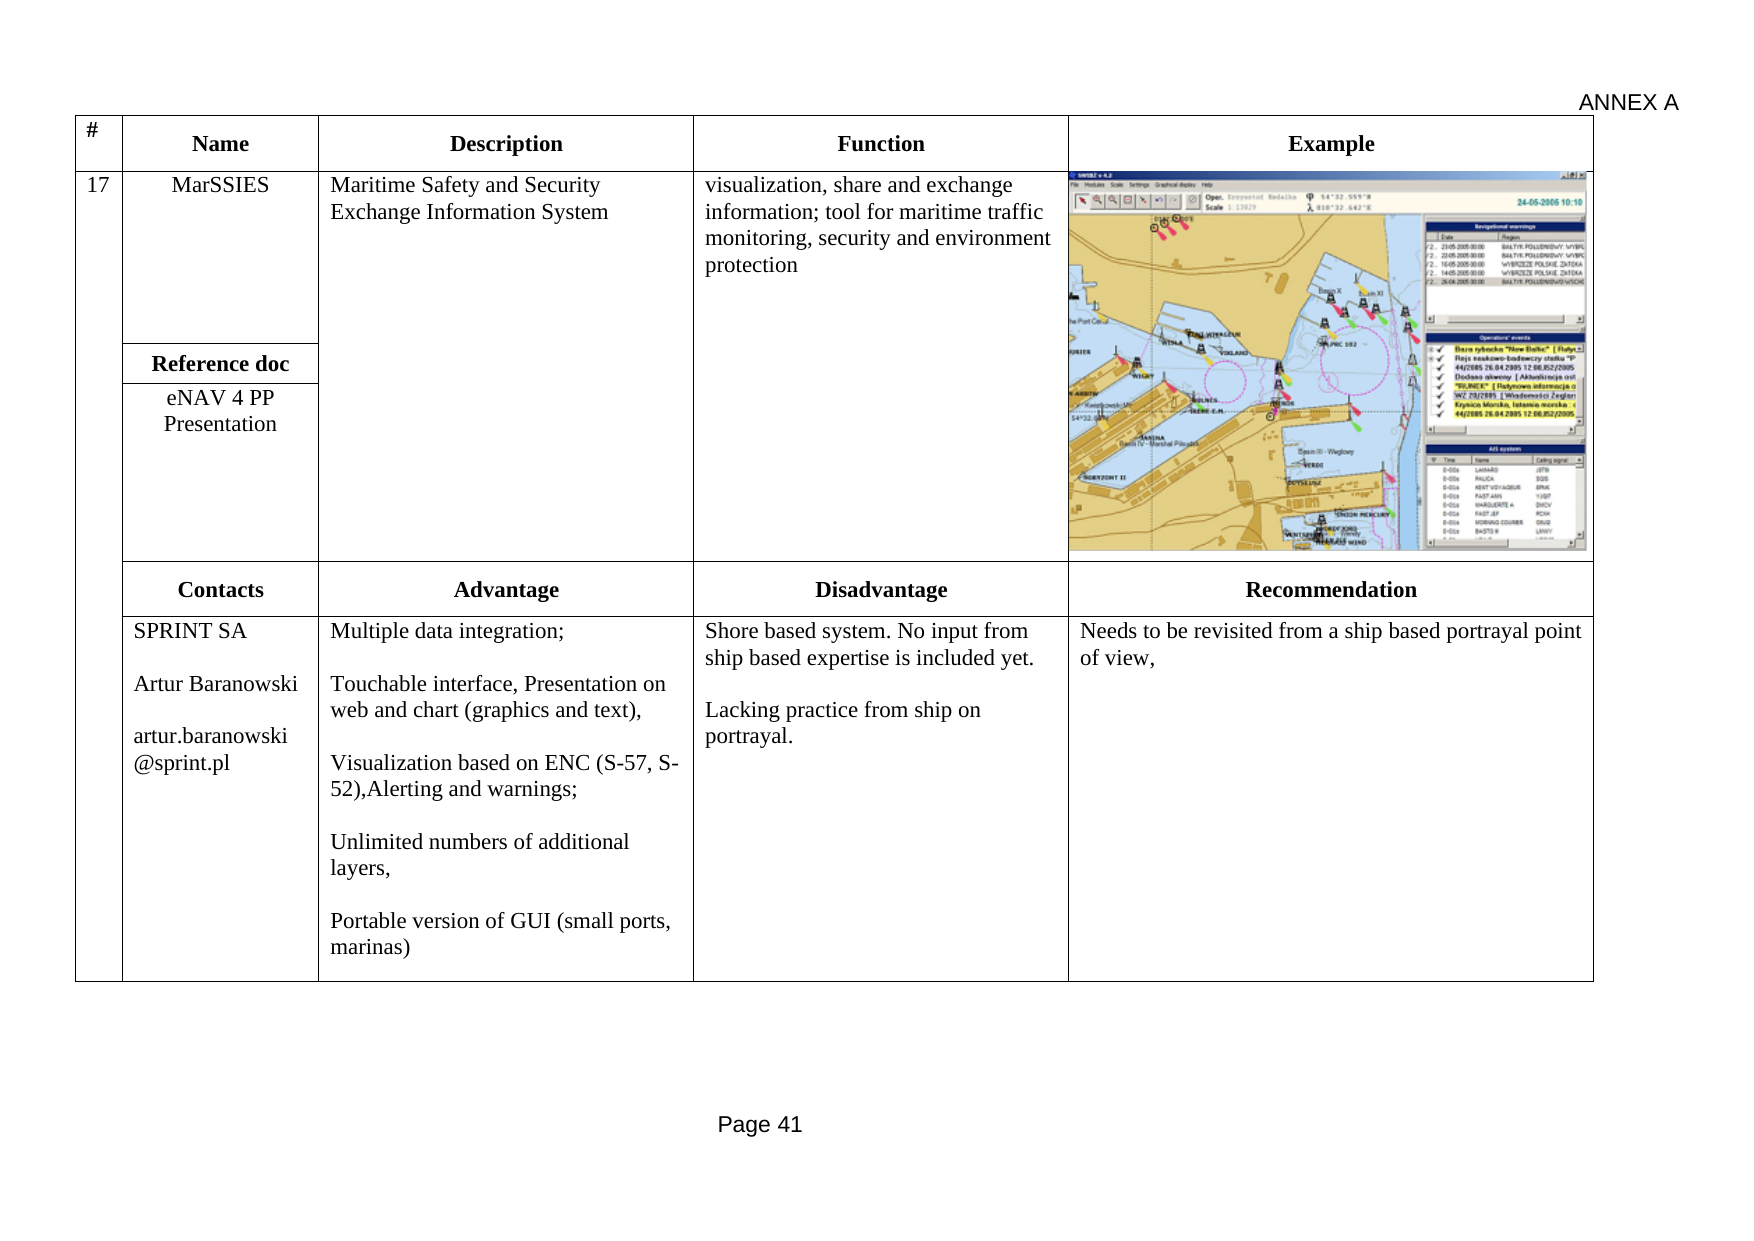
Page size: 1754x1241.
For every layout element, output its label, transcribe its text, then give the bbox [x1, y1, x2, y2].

table_cell [1069, 172, 1593, 561]
table_cell eNAV 4 PP Presentation [123, 384, 318, 561]
table_cell Maritime Safety and Security Exchange Information System [319, 172, 693, 561]
table_header # [76, 116, 122, 171]
table_header Example [1069, 116, 1593, 171]
table_cell Reference doc [123, 344, 318, 383]
table_cell Recommendation [1069, 562, 1593, 616]
table_cell visualization, share and exchange information; tool for maritime traffic monitoring, security and environment protection [694, 172, 1068, 561]
picture [1068, 171, 1587, 551]
table_cell Multiple data integration; Touchable interface, Presentation on web and chart (graphics and text), Visualization based on ENC (S-57, S-52),Alerting and warnings; Unlimited numbers of additional layers, Portable version of GUI (small ports, marinas) [319, 617, 693, 981]
table_cell MarSSIES [123, 172, 318, 342]
table_cell Advantage [319, 562, 693, 616]
table_cell SPRINT SA Artur Baranowski artur.baranowski@sprint.pl [123, 617, 318, 981]
table_cell Contacts [123, 562, 318, 616]
table_cell Shore based system. No input from ship based expertise is included yet. Lacking practice from ship on portrayal. [694, 617, 1068, 981]
table_header Name [123, 116, 318, 171]
table_cell 17 [76, 172, 122, 981]
table_cell Needs to be revisited from a ship based portrayal point of view, [1069, 617, 1593, 981]
table_cell Disadvantage [694, 562, 1068, 616]
table_header Function [694, 116, 1068, 171]
table_header Description [319, 116, 693, 171]
